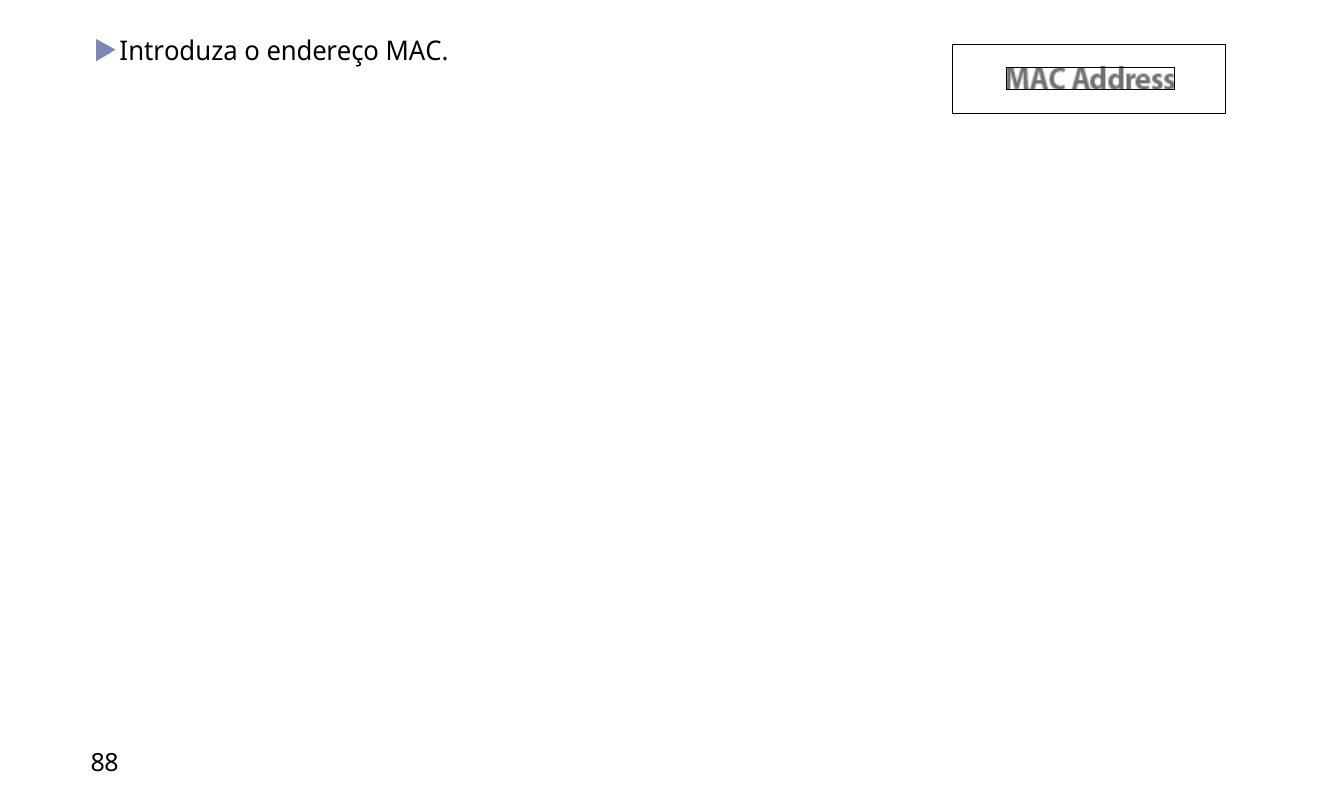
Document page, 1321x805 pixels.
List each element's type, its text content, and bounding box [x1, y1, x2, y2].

picture [1007, 68, 1174, 89]
list Introduza o endereço MAC. [93, 31, 1258, 68]
